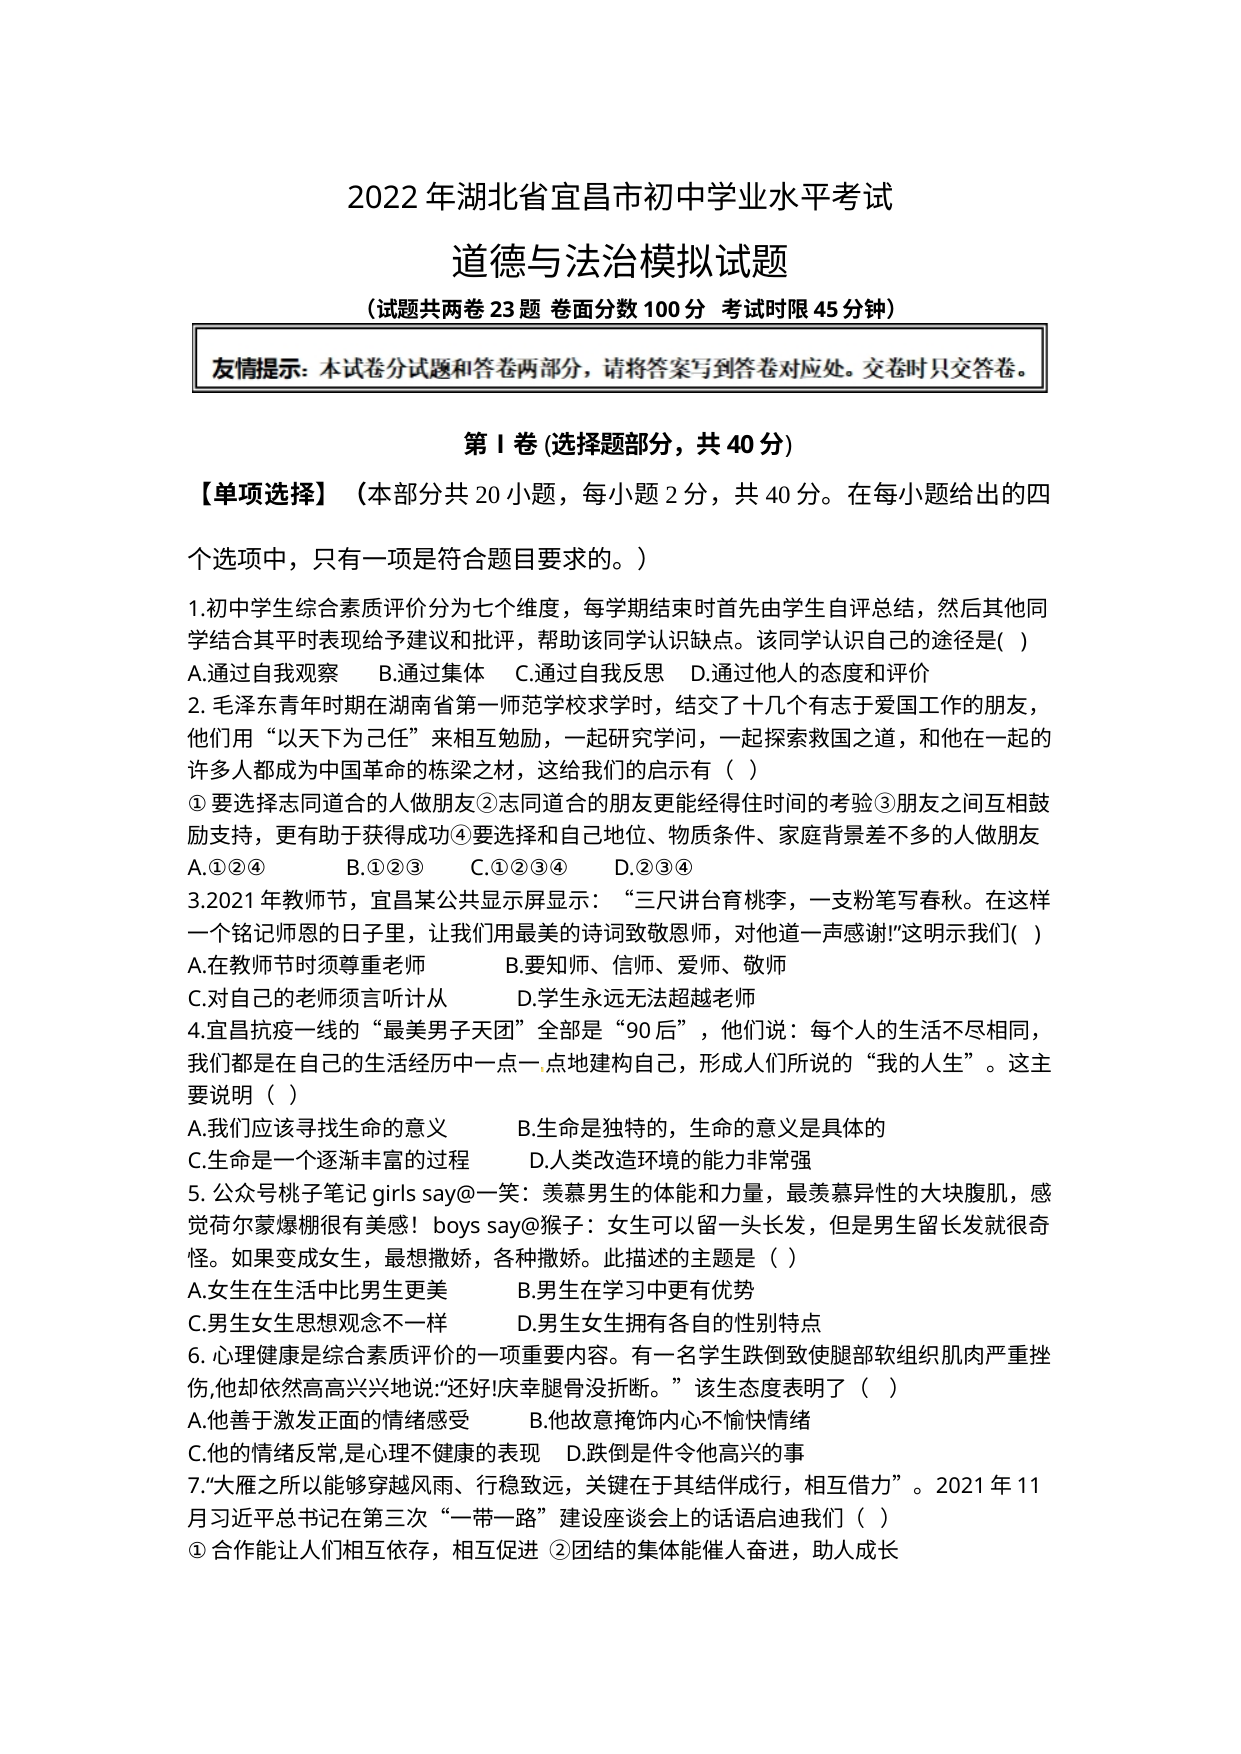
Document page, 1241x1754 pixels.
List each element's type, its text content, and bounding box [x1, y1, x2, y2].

text A.女生在生活中比男生更美 B.男生在学习中更有优势 [187, 1273, 1053, 1305]
text A.他善于激发正面的情绪感受 B.他故意掩饰内心不愉快情绪 [187, 1403, 1053, 1435]
text 道德与法治模拟试题 [187, 227, 1053, 292]
picture [192, 323, 1049, 393]
text A.在教师节时须尊重老师 B.要知师、信师、爱师、敬师 [187, 948, 1053, 980]
text 第Ⅰ卷 (选择题部分，共40分) [187, 425, 1053, 460]
text C.男生女生思想观念不一样 D.男生女生拥有各自的性别特点 [187, 1305, 1053, 1338]
text 3.2021年教师节，宜昌某公共显示屏显示：“三尺讲台育桃李，一支粉笔写春秋。在这样一个铭记师恩的日子里，让我们用最美的诗词致敬恩师，对他道一声感谢!”这明示我们( ) [187, 883, 1053, 948]
text C.他的情绪反常,是心理不健康的表现 D.跌倒是件令他高兴的事 [187, 1435, 1053, 1468]
text 1.初中学生综合素质评价分为七个维度，每学期结束时首先由学生自评总结，然后其他同学结合其平时表现给予建议和批评，帮助该同学认识缺点。该同学认识自己的途径是( ) [187, 590, 1053, 655]
text 2022年湖北省宜昌市初中学业水平考试 [187, 162, 1053, 227]
text ①合作能让人们相互依存，相互促进 ②团结的集体能催人奋进，助人成长 [187, 1533, 1053, 1565]
text （试题共两卷23题 卷面分数100分 考试时限45分钟） [209, 292, 1053, 324]
text A.①②④ B.①②③ C.①②③④ D.②③④ [187, 850, 1053, 883]
text A.我们应该寻找生命的意义 B.生命是独特的，生命的意义是具体的 [187, 1110, 1053, 1143]
text 4.宜昌抗疫一线的“最美男子天团”全部是“90后”，他们说：每个人的生活不尽相同，我们都是在自己的生活经历中一点一点地建构自己，形成人们所说的“我的人生”。这主要说明（ ） [187, 1013, 1053, 1110]
text C.对自己的老师须言听计从 D.学生永远无法超越老师 [187, 980, 1053, 1013]
text 【单项选择】（本部分共20小题，每小题2分，共40分。在每小题给出的四个选项中，只有一项是符合题目要求的。） [187, 460, 1053, 590]
text A.通过自我观察 B.通过集体 C.通过自我反思 D.通过他人的态度和评价 [187, 655, 1053, 688]
text 7.“大雁之所以能够穿越风雨、行稳致远，关键在于其结伴成行，相互借力”。2021年11月习近平总书记在第三次“一带一路”建设座谈会上的话语启迪我们（ ） [187, 1468, 1053, 1533]
text C.生命是一个逐渐丰富的过程 D.人类改造环境的能力非常强 [187, 1143, 1053, 1175]
text 6. 心理健康是综合素质评价的一项重要内容。有一名学生跌倒致使腿部软组织肌肉严重挫伤,他却依然高高兴兴地说:“还好!庆幸腿骨没折断。”该生态度表明了（ ） [187, 1338, 1053, 1403]
text ①要选择志同道合的人做朋友②志同道合的朋友更能经得住时间的考验③朋友之间互相鼓励支持，更有助于获得成功④要选择和自己地位、物质条件、家庭背景差不多的人做朋友 [187, 785, 1053, 850]
text 2. 毛泽东青年时期在湖南省第一师范学校求学时，结交了十几个有志于爱国工作的朋友，他们用“以天下为己任”来相互勉励，一起研究学问，一起探索救国之道，和他在一起的许多人都成为中国革命的栋梁之材，这给我们的启示有（ ） [187, 688, 1053, 785]
text 5. 公众号桃子笔记girls say@一笑：羡慕男生的体能和力量，最羡慕异性的大块腹肌，感觉荷尔蒙爆棚很有美感！boys say@猴子：女生可以留一头长发，但是男生留长发就很奇怪。如果变成女生，最想撒娇，各种撒娇。此描述的主题是（ ） [187, 1175, 1053, 1273]
